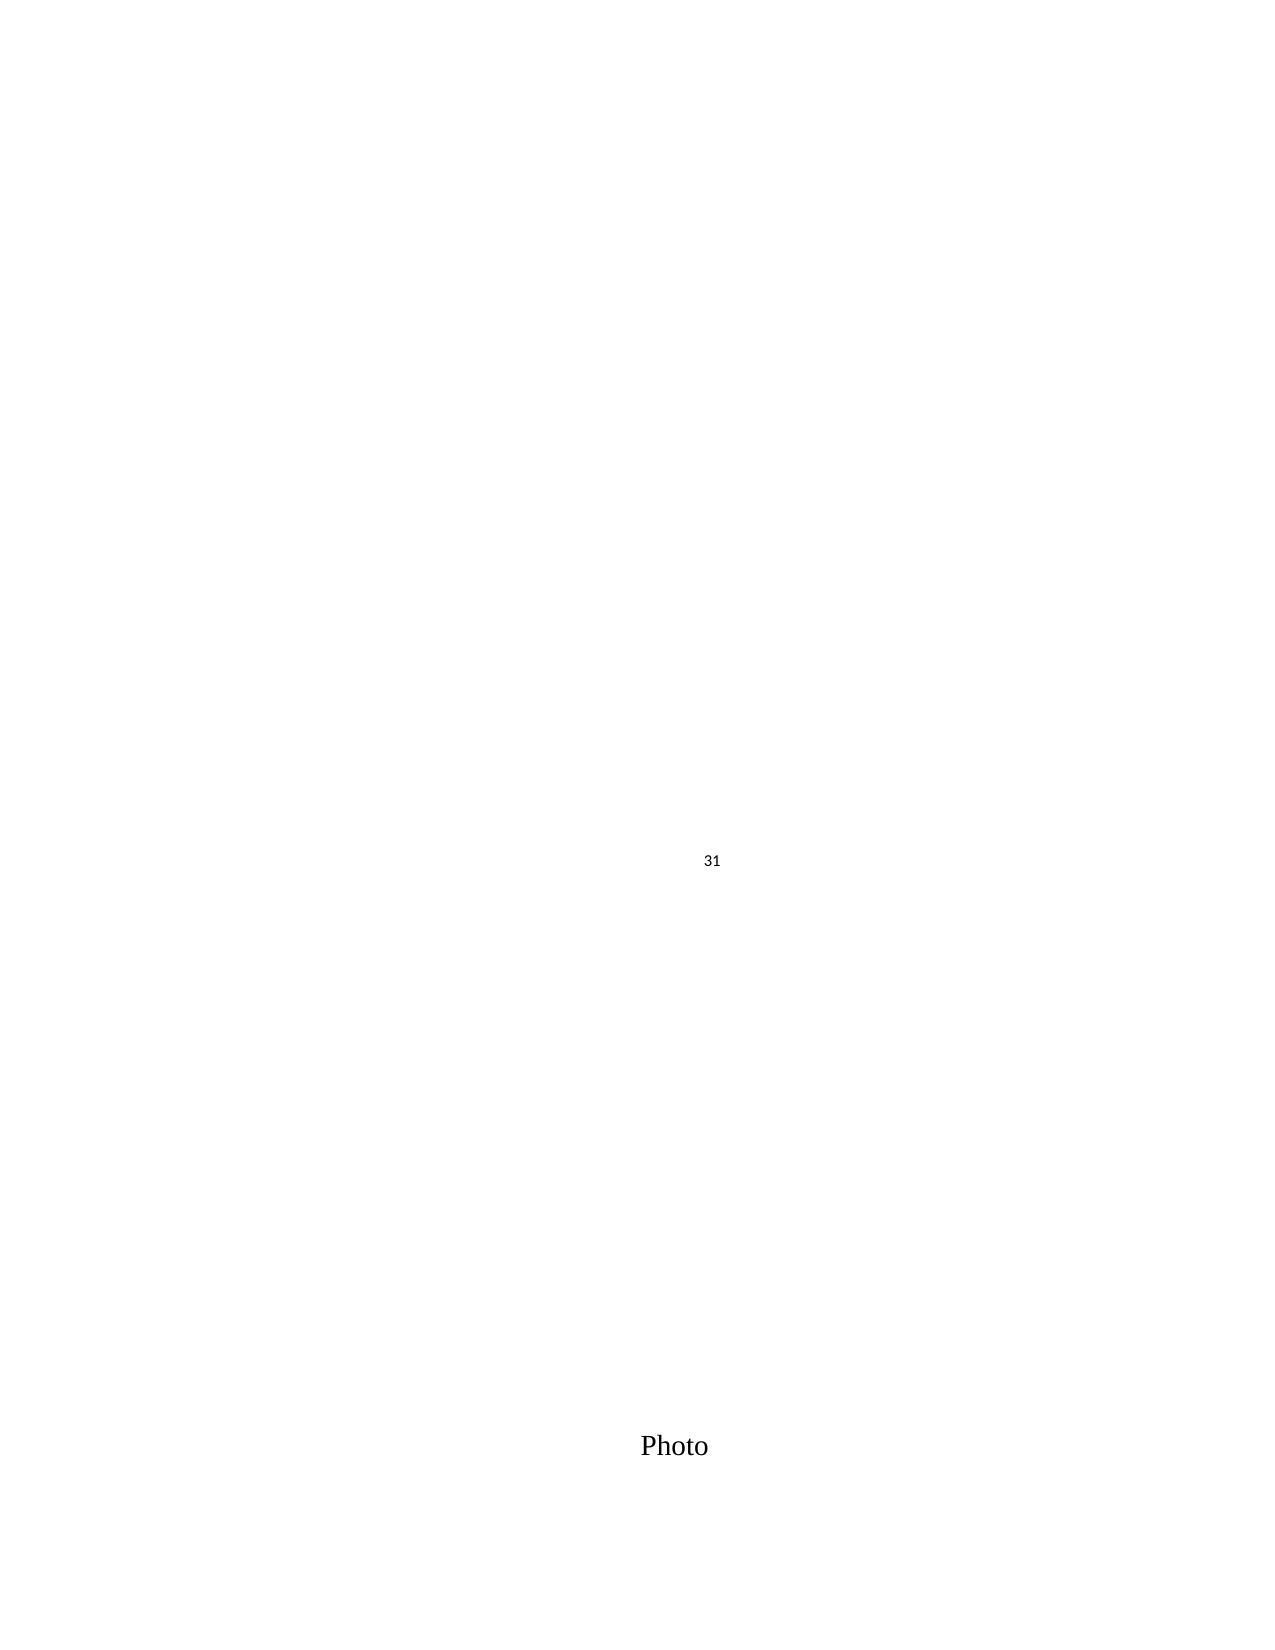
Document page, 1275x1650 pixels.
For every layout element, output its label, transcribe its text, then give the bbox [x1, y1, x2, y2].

text Photo [185, 1428, 1164, 1462]
text 31 [185, 850, 1164, 870]
